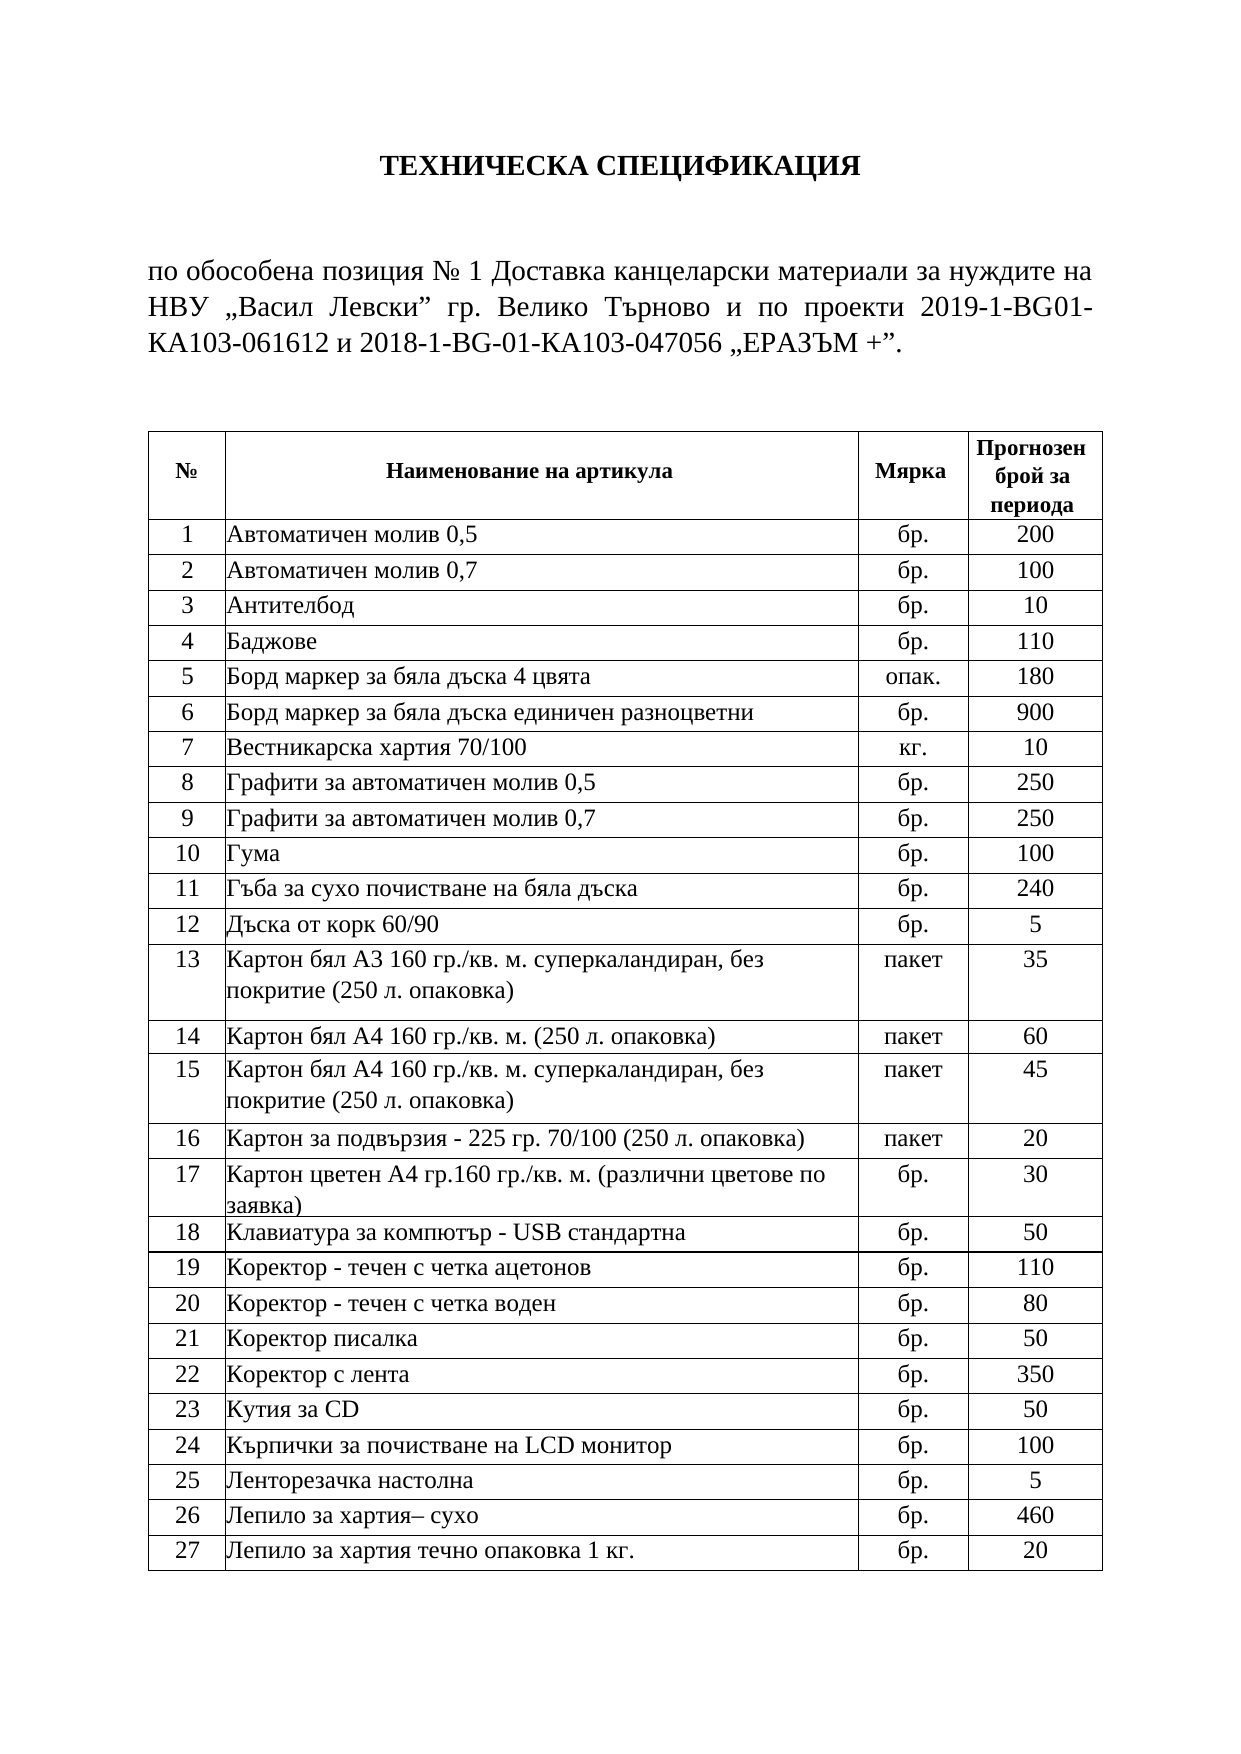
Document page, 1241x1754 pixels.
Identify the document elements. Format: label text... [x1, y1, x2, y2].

table_cell Гума [226, 838, 858, 872]
table_cell опак. [859, 661, 968, 696]
table_cell 100 [969, 1430, 1102, 1464]
table_cell бр. [859, 1159, 968, 1216]
table_cell бр. [859, 767, 968, 802]
table_header Мярка [859, 432, 968, 518]
table_cell 5 [149, 661, 225, 696]
table_cell 20 [969, 1536, 1102, 1570]
table_cell Коректор - течен с четка воден [226, 1288, 858, 1322]
table_cell 24 [149, 1430, 225, 1464]
table_cell 20 [969, 1124, 1102, 1158]
text по обособена позиция № 1 Доставка канцеларски материали за нуждите на НВУ „Васил Левски” гр. Велико Търново и по проекти 2019-1-BG01-КА103-061612 и 2018-1-BG-01-КА103-047056 „ЕРАЗЪМ +”. [148, 253, 1093, 359]
table_cell Баджове [226, 626, 858, 660]
table_cell 20 [149, 1288, 225, 1322]
table_cell 350 [969, 1359, 1102, 1393]
table_cell Картон за подвързия - 225 гр. 70/100 (250 л. опаковка) [226, 1124, 858, 1158]
table_cell 14 [149, 1021, 225, 1053]
table_cell пакет [859, 1124, 968, 1158]
table_cell Картон бял А3 160 гр./кв. м. суперкаландиран, без покритие (250 л. опаковка) [226, 945, 858, 1020]
table_cell 13 [149, 945, 225, 1020]
table_cell бр. [859, 1324, 968, 1358]
table_cell 180 [969, 661, 1102, 696]
table_cell 15 [149, 1054, 225, 1122]
table_cell Гъба за сухо почистване на бяла дъска [226, 874, 858, 908]
table_cell 22 [149, 1359, 225, 1393]
table_cell 21 [149, 1324, 225, 1358]
table_cell 100 [969, 555, 1102, 589]
table_cell 60 [969, 1021, 1102, 1053]
table_cell 11 [149, 874, 225, 908]
table_cell бр. [859, 803, 968, 837]
table_cell 10 [969, 732, 1102, 766]
table_cell 10 [149, 838, 225, 872]
table_cell Лепило за хартия течно опаковка 1 кг. [226, 1536, 858, 1570]
table_cell пакет [859, 1021, 968, 1053]
table_cell бр. [859, 1536, 968, 1570]
table_cell Лепило за хартия– сухо [226, 1500, 858, 1534]
table_cell Картон бял А4 160 гр./кв. м. (250 л. опаковка) [226, 1021, 858, 1053]
table_cell 45 [969, 1054, 1102, 1122]
table_cell пакет [859, 1054, 968, 1122]
table_cell 30 [969, 1159, 1102, 1216]
table_cell бр. [859, 1288, 968, 1322]
table_cell 6 [149, 697, 225, 731]
table_cell бр. [859, 555, 968, 589]
table_cell 26 [149, 1500, 225, 1534]
table_cell Автоматичен молив 0,5 [226, 520, 858, 554]
table_cell 50 [969, 1217, 1102, 1251]
table_cell бр. [859, 1217, 968, 1251]
table_cell Графити за автоматичен молив 0,7 [226, 803, 858, 837]
table_cell 23 [149, 1394, 225, 1429]
table_cell 1 [149, 520, 225, 554]
table_cell 35 [969, 945, 1102, 1020]
table_cell 80 [969, 1288, 1102, 1322]
table_cell 110 [969, 1253, 1102, 1287]
table_cell 16 [149, 1124, 225, 1158]
table_header № [149, 432, 225, 518]
table_cell 12 [149, 909, 225, 943]
table_cell 18 [149, 1217, 225, 1251]
table_cell 9 [149, 803, 225, 837]
table_cell 5 [969, 909, 1102, 943]
table_cell бр. [859, 838, 968, 872]
table_cell бр. [859, 1359, 968, 1393]
table_cell 240 [969, 874, 1102, 908]
table_header Прогнозен брой за периода [969, 432, 1102, 518]
table_cell бр. [859, 1394, 968, 1429]
table_cell 10 [969, 591, 1102, 625]
table_cell Коректор писалка [226, 1324, 858, 1358]
table_cell 27 [149, 1536, 225, 1570]
table_cell 5 [969, 1465, 1102, 1499]
table_cell Борд маркер за бяла дъска единичен разноцветни [226, 697, 858, 731]
table_cell Картон цветен А4 гр.160 гр./кв. м. (различни цветове по заявка) [226, 1159, 858, 1216]
table_cell Антителбод [226, 591, 858, 625]
table_cell 25 [149, 1465, 225, 1499]
table_cell бр. [859, 520, 968, 554]
table_cell 4 [149, 626, 225, 660]
table_cell 100 [969, 838, 1102, 872]
table_cell 17 [149, 1159, 225, 1216]
table_cell бр. [859, 1465, 968, 1499]
table_cell бр. [859, 909, 968, 943]
table_cell 200 [969, 520, 1102, 554]
table_cell 50 [969, 1324, 1102, 1358]
table_cell Автоматичен молив 0,7 [226, 555, 858, 589]
table_cell Дъска от корк 60/90 [226, 909, 858, 943]
table_header Наименование на артикула [226, 432, 858, 518]
table_cell 250 [969, 767, 1102, 802]
table_cell Борд маркер за бяла дъска 4 цвята [226, 661, 858, 696]
table_cell Коректор - течен с четка ацетонов [226, 1253, 858, 1287]
table_cell 8 [149, 767, 225, 802]
table_cell 110 [969, 626, 1102, 660]
table_cell бр. [859, 1500, 968, 1534]
table_cell 460 [969, 1500, 1102, 1534]
table_cell Коректор с лента [226, 1359, 858, 1393]
table_cell пакет [859, 945, 968, 1020]
table_cell 3 [149, 591, 225, 625]
table_cell бр. [859, 874, 968, 908]
table_cell Клавиатура за компютър - USB стандартна [226, 1217, 858, 1251]
table_cell кг. [859, 732, 968, 766]
table_cell бр. [859, 1430, 968, 1464]
table_cell бр. [859, 626, 968, 660]
table_cell Вестникарска хартия 70/100 [226, 732, 858, 766]
table_cell Ленторезачка настолна [226, 1465, 858, 1499]
table_cell Картон бял А4 160 гр./кв. м. суперкаландиран, без покритие (250 л. опаковка) [226, 1054, 858, 1122]
table_cell 2 [149, 555, 225, 589]
table_cell Графити за автоматичен молив 0,5 [226, 767, 858, 802]
table_cell 250 [969, 803, 1102, 837]
table_cell 50 [969, 1394, 1102, 1429]
table_cell бр. [859, 697, 968, 731]
table_cell бр. [859, 591, 968, 625]
text ТЕХНИЧЕСКА СПЕЦИФИКАЦИЯ [148, 148, 1093, 181]
table_cell Кърпички за почистване на LCD монитор [226, 1430, 858, 1464]
table_cell Кутия за CD [226, 1394, 858, 1429]
table_cell 7 [149, 732, 225, 766]
table_cell 900 [969, 697, 1102, 731]
table_cell бр. [859, 1253, 968, 1287]
table_cell 19 [149, 1253, 225, 1287]
